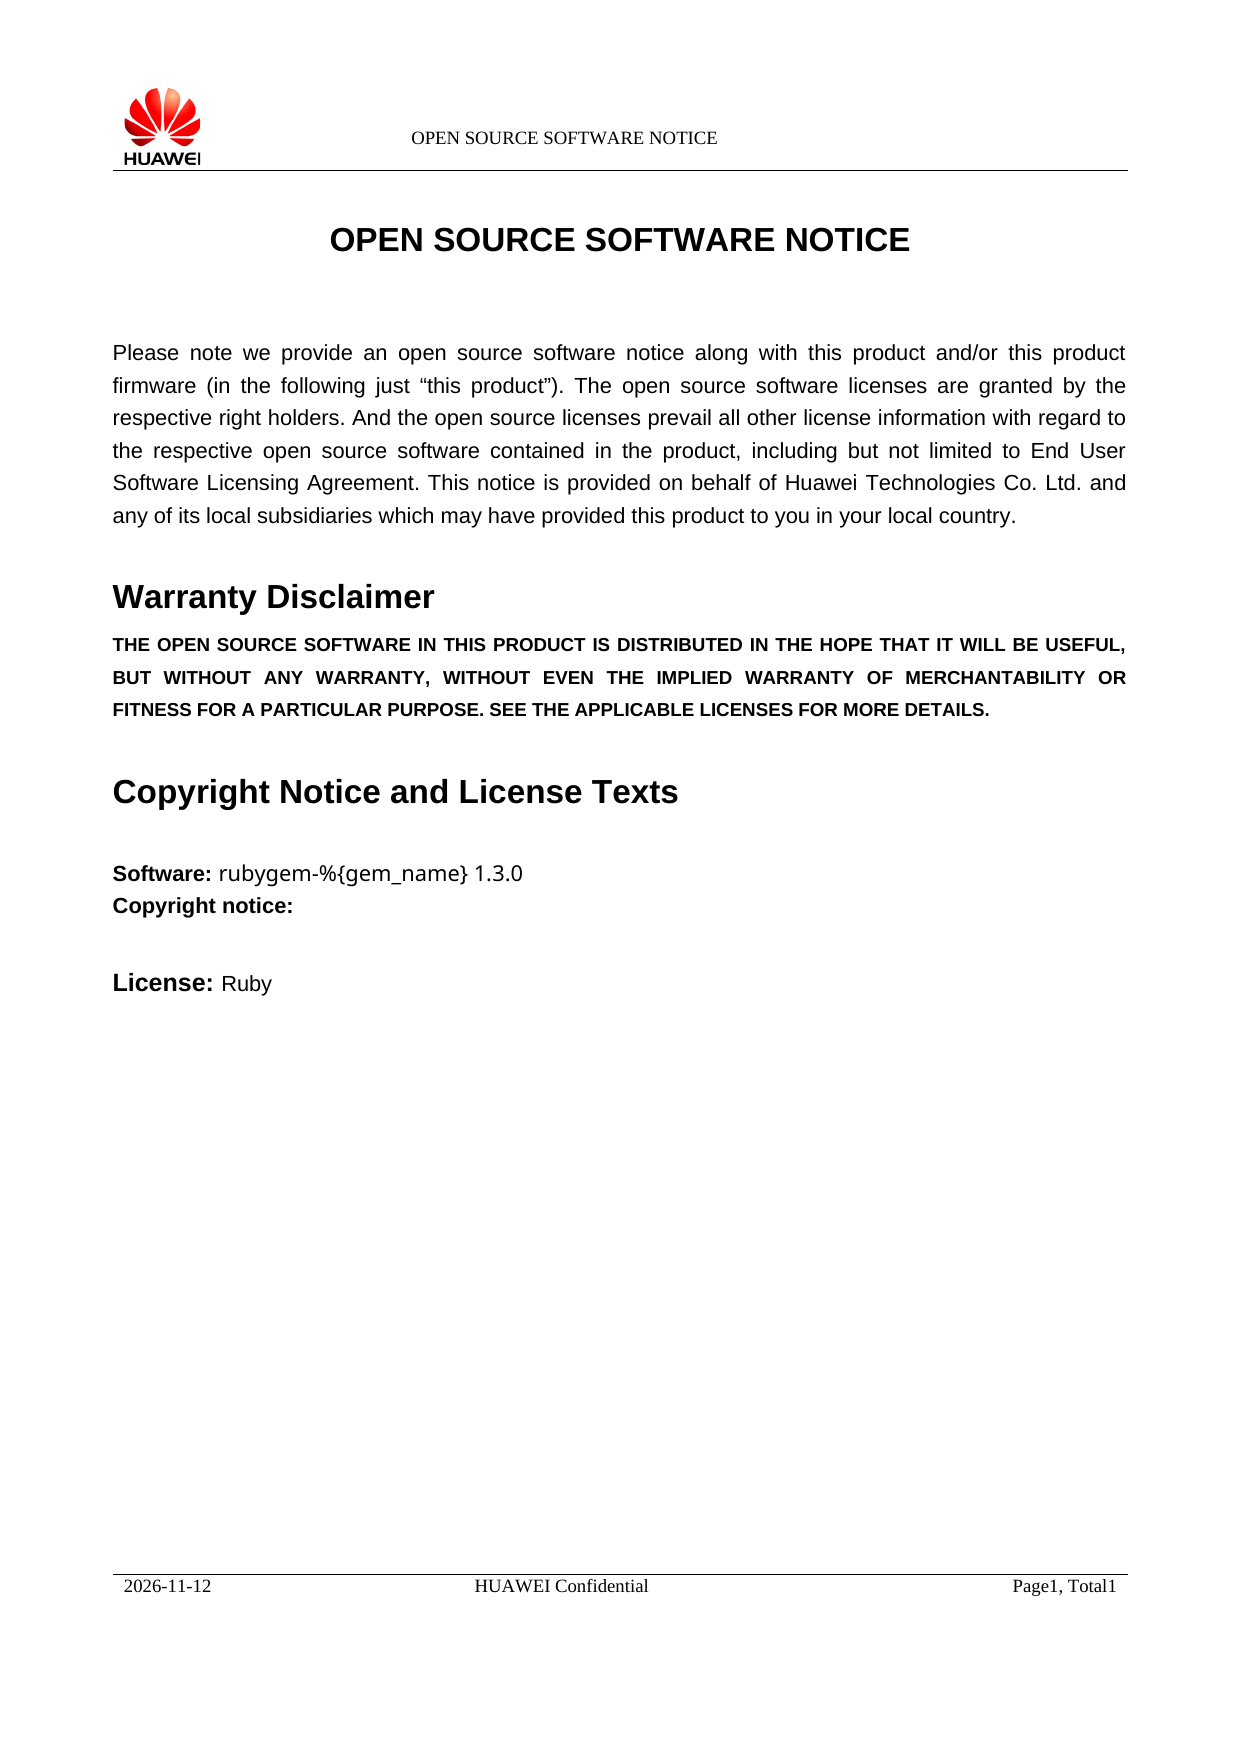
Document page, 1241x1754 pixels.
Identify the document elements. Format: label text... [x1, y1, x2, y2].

text Warranty Disclaimer [112, 564, 1128, 629]
text The open source software in this product is distributed in the hope that it will be useful, but WITHOUT ANY WARRANTY, without even the implied warranty of MERCHANTABILITY or FITNESS FOR A PARTICULAR PURPOSE. See the applicable licenses for more details. [112, 629, 1128, 726]
title Software: rubygem-%{gem_name} 1.3.0 [112, 856, 1128, 889]
text Please note we provide an open source software notice along with this product and/or this product firmware (in the following just “this product”). The open source software licenses are granted by the respective right holders. And the open source licenses prevail all other license information with regard to the respective open source software contained in the product, including but not limited to End User Software Licensing Agreement. This notice is provided on behalf of Huawei Technologies Co. Ltd. and any of its local subsidiaries which may have provided this product to you in your local country. [112, 336, 1128, 531]
text OPEN SOURCE SOFTWARE NOTICE [112, 206, 1128, 271]
text Copyright Notice and License Texts [112, 759, 1128, 824]
text License: Ruby [112, 966, 1128, 999]
text Copyright notice: [112, 889, 1128, 921]
picture [124, 88, 201, 165]
